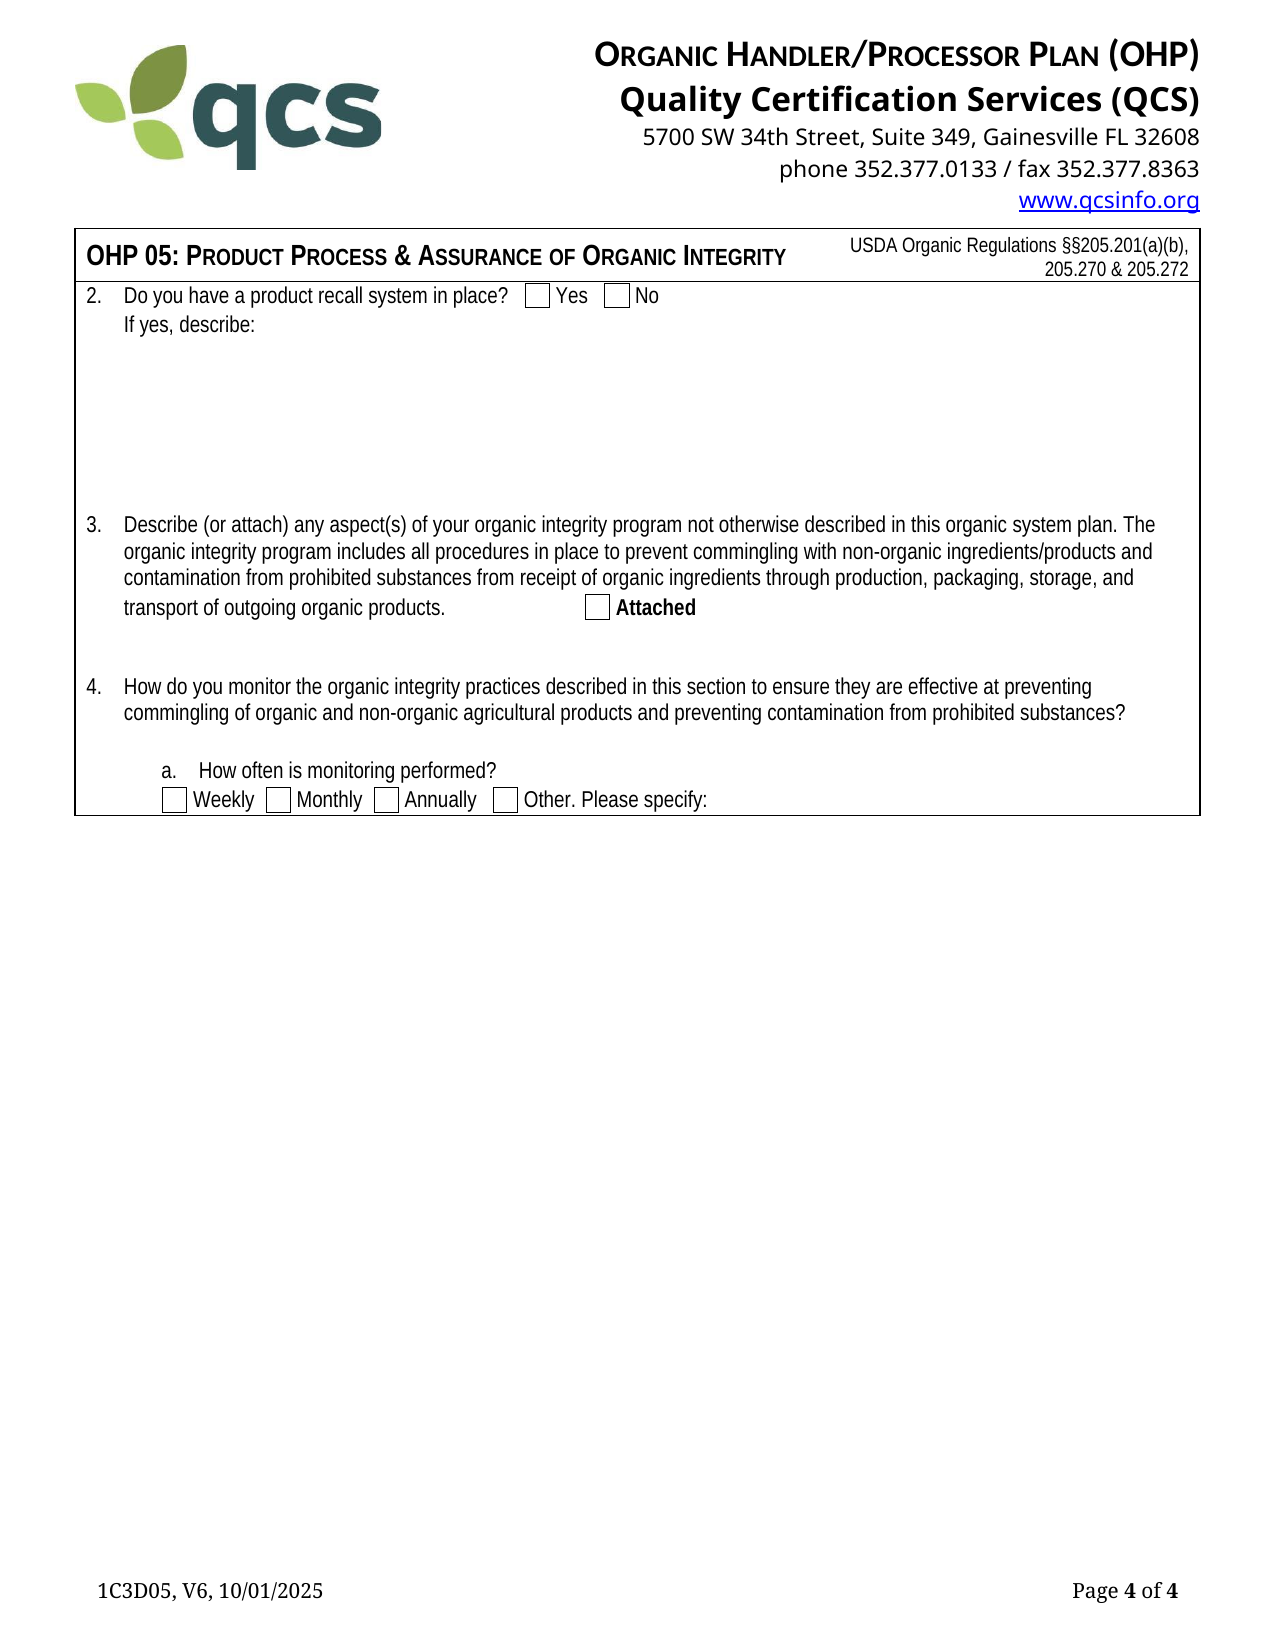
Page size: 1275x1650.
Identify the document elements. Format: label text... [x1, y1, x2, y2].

table_header OHP 05: Product Process & Assurance of Organic Integrity [76, 229, 824, 281]
table_header USDA Organic Regulations §§205.201(a)(b), 205.270 & 205.272 [824, 229, 1199, 281]
picture [75, 45, 382, 170]
